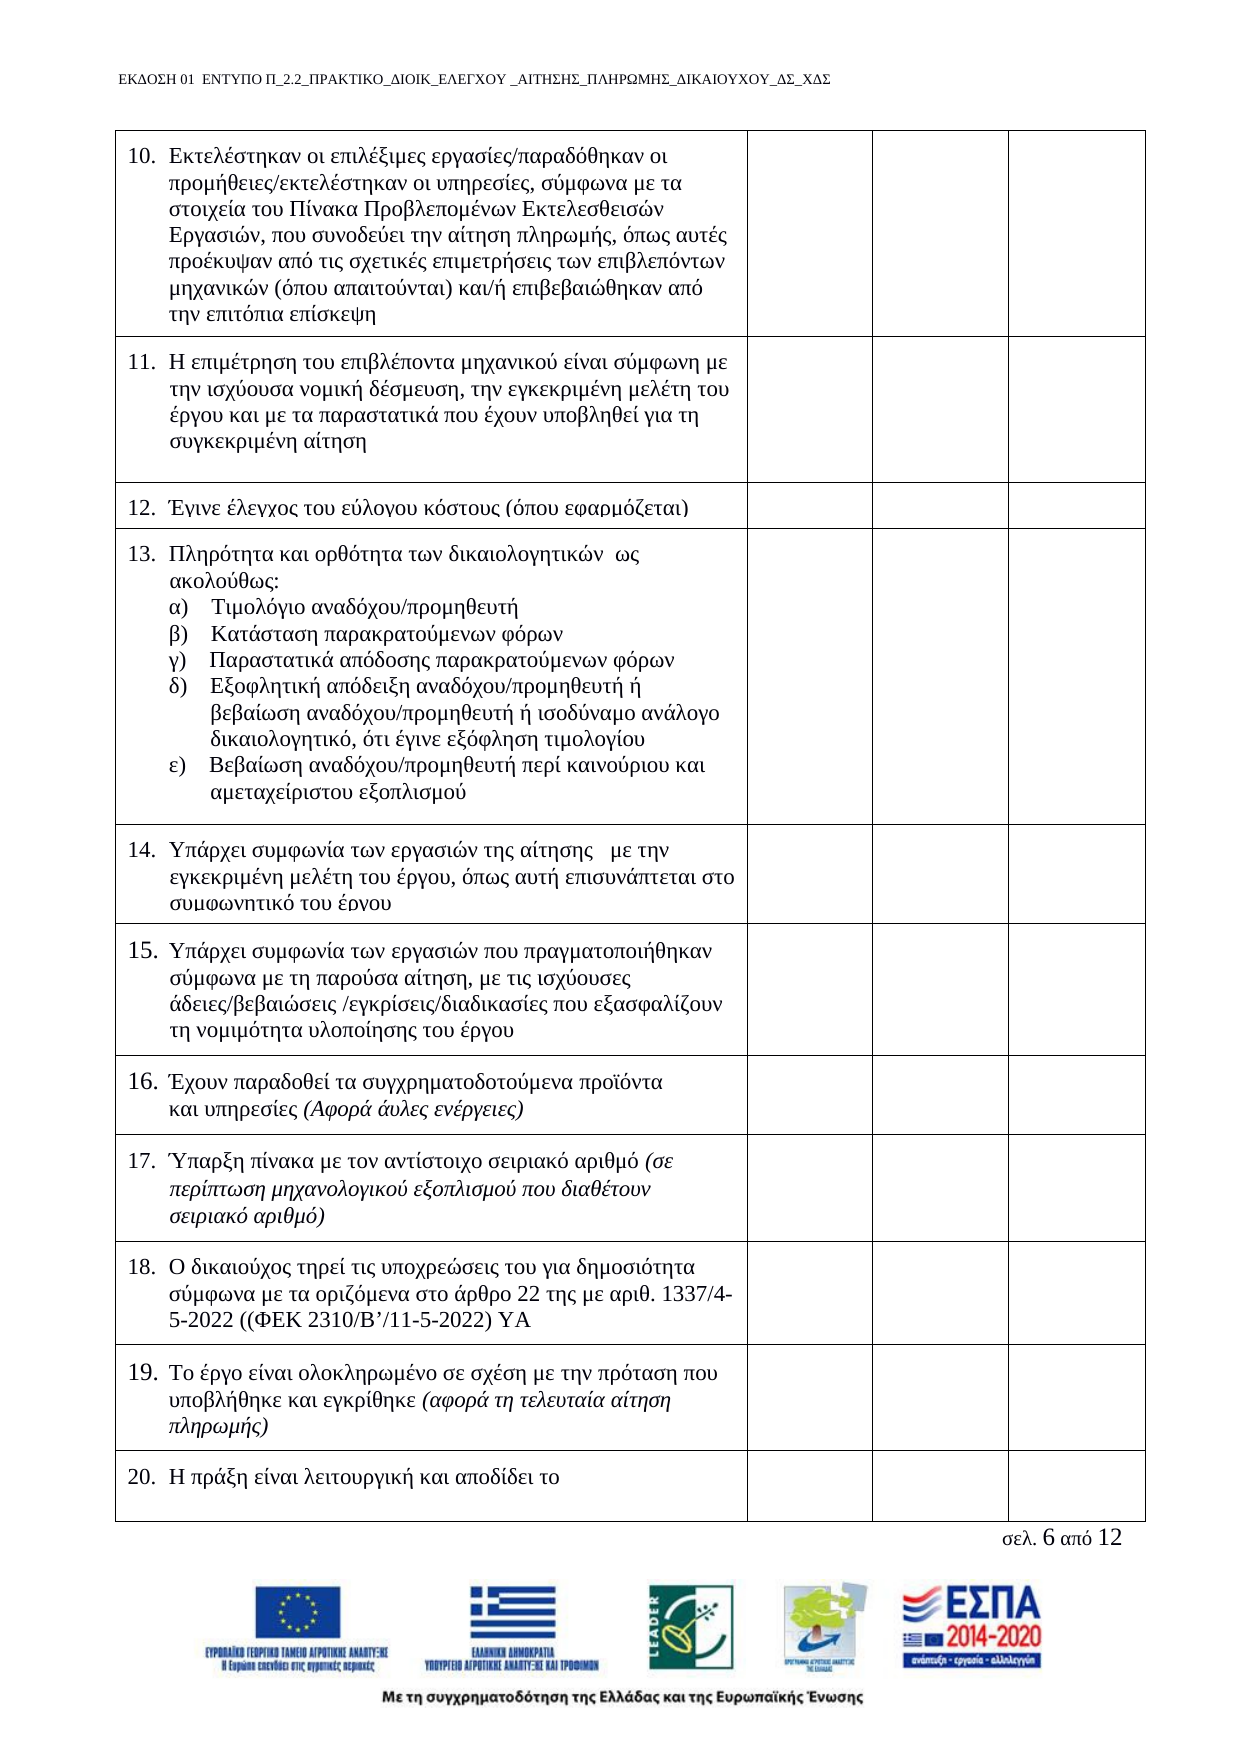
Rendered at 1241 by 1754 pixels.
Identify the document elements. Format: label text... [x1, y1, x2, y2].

table_cell [873, 1451, 1008, 1521]
table_cell [873, 337, 1008, 482]
table_cell [748, 1056, 872, 1134]
table_cell [873, 1056, 1008, 1134]
table_cell Έγινε έλεγχος του εύλογου κόστους (όπου εφαρμόζεται) [116, 483, 747, 528]
table_cell [873, 131, 1008, 336]
table_cell Πληρότητα και ορθότητα των δικαιολογητικών ως ακολούθως: α) Τιμολόγιο αναδόχου/προμηθευτή β) Κατάσταση παρακρατούμενων φόρων γ) Παραστατικά απόδοσης παρακρατούμενων φόρων δ) Εξοφλητική απόδειξη αναδόχου/προμηθευτή ή βεβαίωση αναδόχου/προμηθευτή ή ισοδύναμο ανάλογο δικαιολογητικό, ότι έγινε εξόφληση τιμολογίου ε) Βεβαίωση αναδόχου/προμηθευτή περί καινούριου και αμεταχείριστου εξοπλισμού [116, 529, 747, 824]
table_cell [748, 483, 872, 528]
table_cell [1009, 1345, 1145, 1450]
table_cell [873, 529, 1008, 824]
table_cell Έχουν παραδοθεί τα συγχρηματοδοτούμενα προϊόντα και υπηρεσίες (Αφορά άυλες ενέργειες) [116, 1056, 747, 1134]
table_cell [873, 825, 1008, 923]
table_cell Ύπαρξη πίνακα με τον αντίστοιχο σειριακό αριθμό (σε περίπτωση μηχανολογικού εξοπλισμού που διαθέτουν σειριακό αριθμό) [116, 1135, 747, 1241]
table_cell [1009, 825, 1145, 923]
table_cell Το έργο είναι ολοκληρωμένο σε σχέση με την πρόταση που υποβλήθηκε και εγκρίθηκε (αφορά τη τελευταία αίτηση πληρωμής) [116, 1345, 747, 1450]
table_cell [748, 1451, 872, 1521]
table_cell [748, 825, 872, 923]
table_cell [1009, 337, 1145, 482]
table_cell Η επιμέτρηση του επιβλέποντα μηχανικού είναι σύμφωνη με την ισχύουσα νομική δέσμευση, την εγκεκριμένη μελέτη του έργου και με τα παραστατικά που έχουν υποβληθεί για τη συγκεκριμένη αίτηση [116, 337, 747, 482]
table_cell Εκτελέστηκαν οι επιλέξιμες εργασίες/παραδόθηκαν οι προμήθειες/εκτελέστηκαν οι υπηρεσίες, σύμφωνα με τα στοιχεία του Πίνακα Προβλεπομένων Εκτελεσθεισών Εργασιών, που συνοδεύει την αίτηση πληρωμής, όπως αυτές προέκυψαν από τις σχετικές επιμετρήσεις των επιβλεπόντων μηχανικών (όπου απαιτούνται) και/ή επιβεβαιώθηκαν από την επιτόπια επίσκεψη [116, 131, 747, 336]
table_cell [873, 1135, 1008, 1241]
table_cell [748, 924, 872, 1055]
table_cell [1009, 1451, 1145, 1521]
table_cell [748, 1242, 872, 1344]
table_cell [748, 1345, 872, 1450]
table_cell [873, 924, 1008, 1055]
table_cell [748, 131, 872, 336]
table_cell [873, 1345, 1008, 1450]
table_cell O δικαιούχος τηρεί τις υποχρεώσεις του για δημοσιότητα σύμφωνα με τα οριζόμενα στο άρθρο 22 της με αριθ. 1337/4-5-2022 ((ΦΕΚ 2310/Β’/11-5-2022) ΥΑ [116, 1242, 747, 1344]
table_cell [873, 1242, 1008, 1344]
table_cell [748, 1135, 872, 1241]
table_cell [1009, 1135, 1145, 1241]
table_cell [873, 483, 1008, 528]
table_cell [1009, 1242, 1145, 1344]
table_cell [1009, 131, 1145, 336]
table_cell [1009, 1056, 1145, 1134]
table_cell Υπάρχει συμφωνία των εργασιών που πραγματοποιήθηκαν σύμφωνα με τη παρούσα αίτηση, με τις ισχύουσες άδειες/βεβαιώσεις /εγκρίσεις/διαδικασίες που εξασφαλίζουν τη νομιμότητα υλοποίησης του έργου [116, 924, 747, 1055]
table_cell [1009, 483, 1145, 528]
table_cell [1009, 924, 1145, 1055]
table_cell Υπάρχει συμφωνία των εργασιών της αίτησης με την εγκεκριμένη μελέτη του έργου, όπως αυτή επισυνάπτεται στο συμφωνητικό του έργου [116, 825, 747, 923]
table_cell [748, 529, 872, 824]
table_cell [748, 337, 872, 482]
table_cell [1009, 529, 1145, 824]
picture [193, 1579, 1047, 1714]
